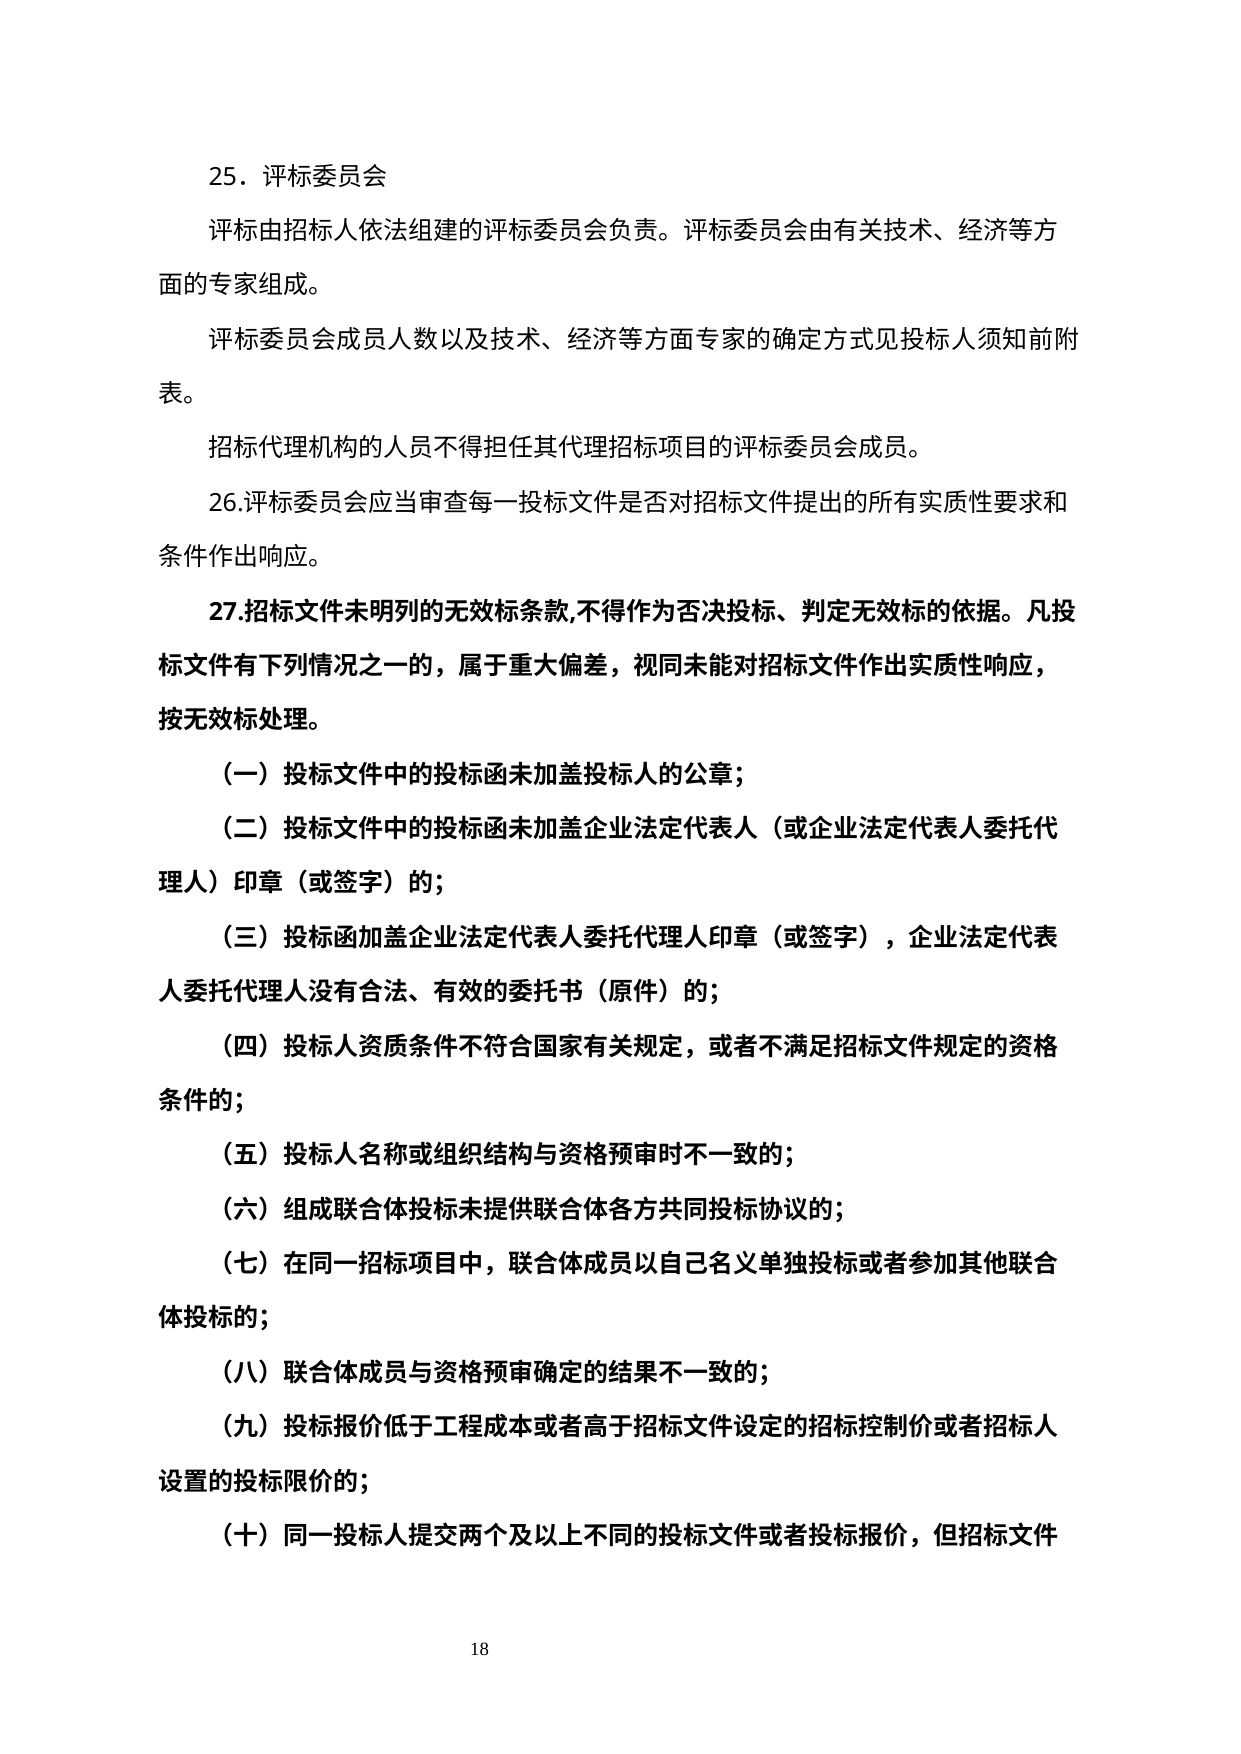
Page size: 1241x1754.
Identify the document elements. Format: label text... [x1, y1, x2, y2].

text 评标委员会成员人数以及技术、经济等方面专家的确定方式见投标人须知前附表。 [158, 319, 1082, 410]
text （二）投标文件中的投标函未加盖企业法定代表人（或企业法定代表人委托代理人）印章（或签字）的； [158, 808, 1082, 899]
text （一）投标文件中的投标函未加盖投标人的公章； [158, 754, 1082, 790]
text （四）投标人资质条件不符合国家有关规定，或者不满足招标文件规定的资格条件的； [158, 1026, 1082, 1117]
text 评标由招标人依法组建的评标委员会负责。评标委员会由有关技术、经济等方面的专家组成。 [158, 210, 1082, 301]
text 招标代理机构的人员不得担任其代理招标项目的评标委员会成员。 [158, 428, 1082, 464]
text （五）投标人名称或组织结构与资格预审时不一致的； [158, 1135, 1082, 1171]
text （九）投标报价低于工程成本或者高于招标文件设定的招标控制价或者招标人设置的投标限价的； [158, 1407, 1082, 1497]
text （三）投标函加盖企业法定代表人委托代理人印章（或签字），企业法定代表人委托代理人没有合法、有效的委托书（原件）的； [158, 917, 1082, 1008]
text 26.评标委员会应当审查每一投标文件是否对招标文件提出的所有实质性要求和条件作出响应。 [158, 482, 1082, 573]
text （六）组成联合体投标未提供联合体各方共同投标协议的； [158, 1189, 1082, 1225]
text （八）联合体成员与资格预审确定的结果不一致的； [158, 1352, 1082, 1388]
text 25．评标委员会 [158, 156, 1082, 192]
text （七）在同一招标项目中，联合体成员以自己名义单独投标或者参加其他联合体投标的； [158, 1243, 1082, 1334]
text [158, 1515, 1082, 1552]
text 27.招标文件未明列的无效标条款,不得作为否决投标、判定无效标的依据。凡投标文件有下列情况之一的，属于重大偏差，视同未能对招标文件作出实质性响应，按无效标处理。 [158, 591, 1082, 736]
